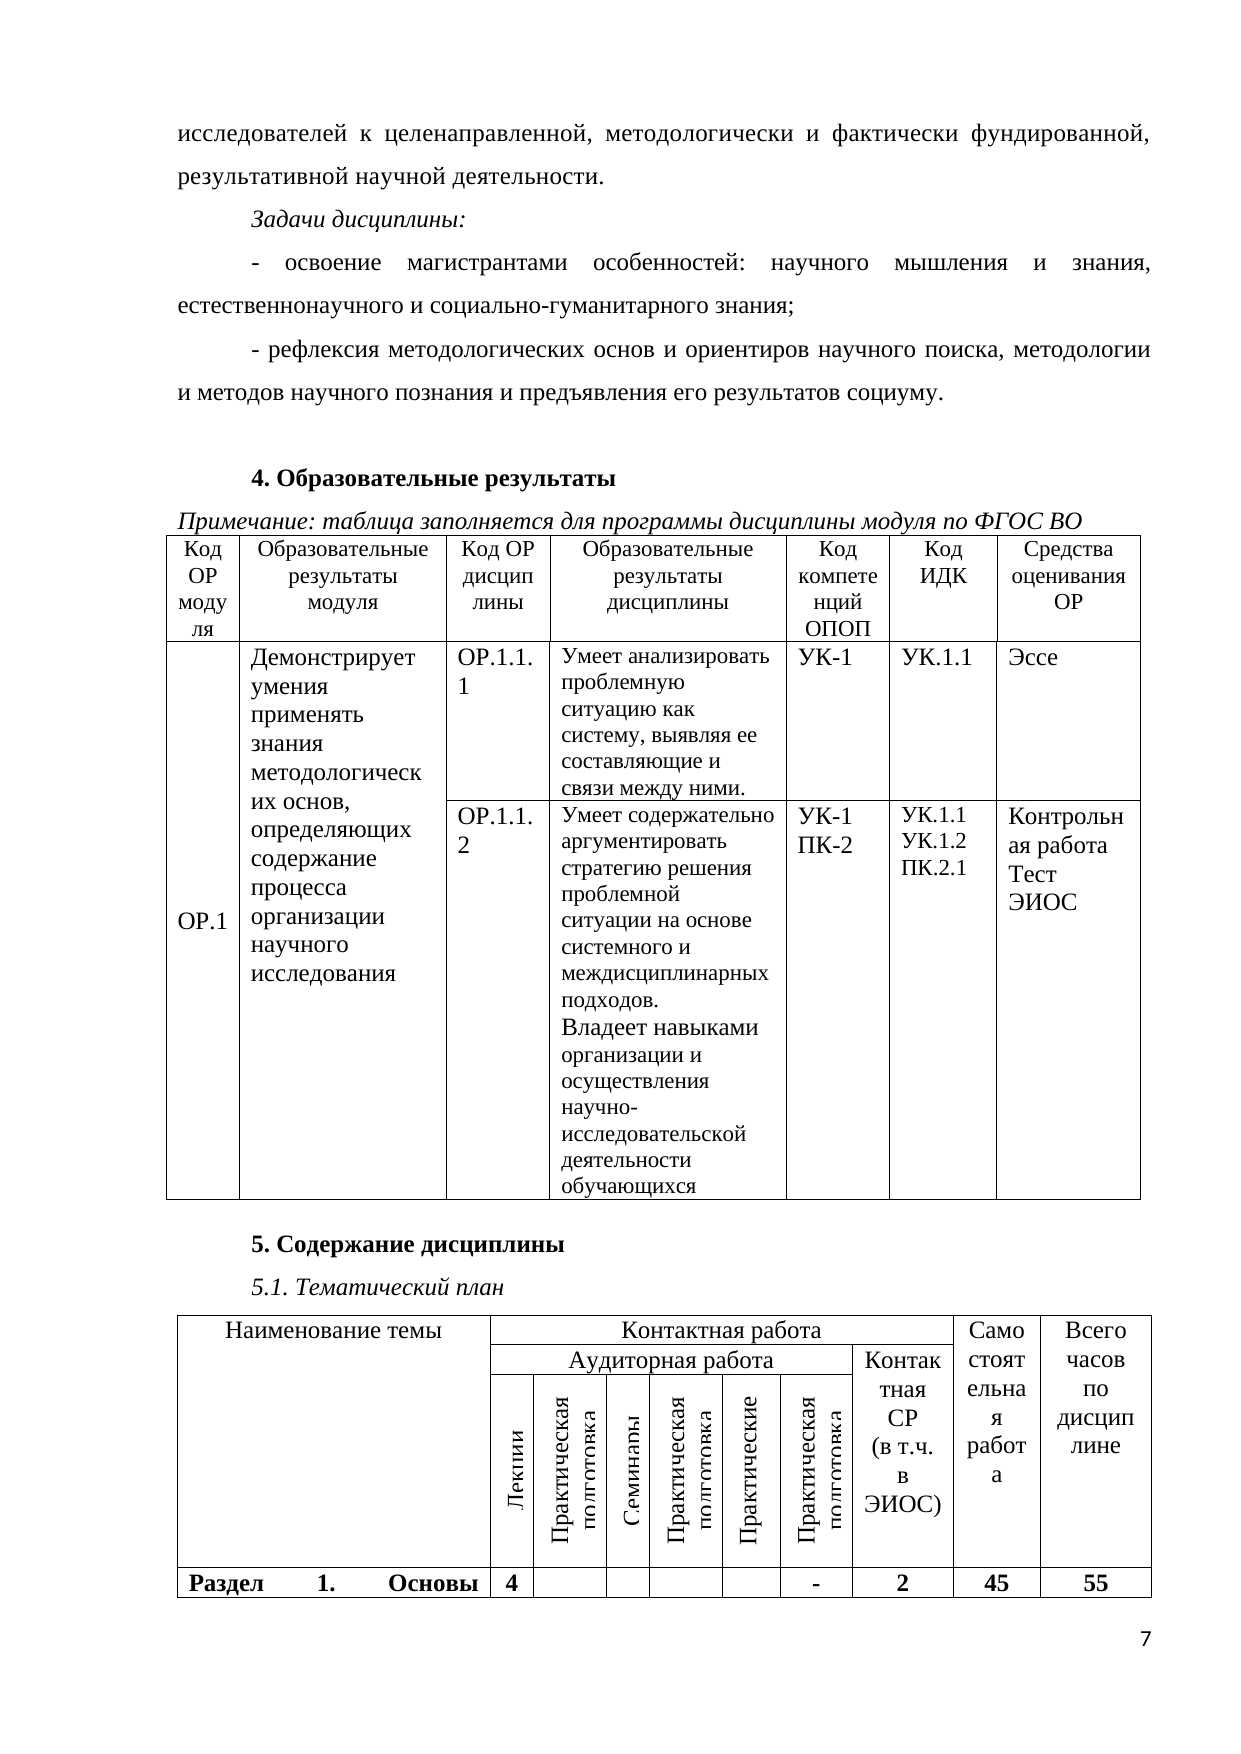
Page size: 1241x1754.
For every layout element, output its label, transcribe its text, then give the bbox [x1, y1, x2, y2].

table_cell УК-1 ПК-2 [787, 801, 889, 1199]
table_header Код ИДК [890, 536, 997, 641]
table_header Наименование темы [178, 1316, 490, 1567]
table_header Код компетенций ОПОП [787, 536, 889, 641]
table_header Средства оценивания ОР [998, 536, 1140, 641]
table_header Код ОР модуля [167, 536, 239, 641]
text 5. Содержание дисциплины [177, 1229, 1152, 1257]
table_cell Умеет содержательно аргументировать стратегию решения проблемной ситуации на основе системного и междисциплинарных подходов. Владеет навыками организации и осуществления научно-исследовательской деятельности обучающихся [550, 801, 786, 1199]
table_cell Практическая подготовка [534, 1375, 606, 1567]
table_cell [178, 1568, 490, 1597]
table_cell Умеет анализировать проблемную ситуацию как систему, выявляя ее составляющие и связи между ними. [550, 642, 786, 800]
table_cell 4 [723, 1568, 780, 1597]
table_cell УК-1 [787, 642, 889, 800]
table_cell ОР.1 [167, 642, 239, 1199]
text Примечание: таблица заполняется для программы дисциплины модуля по ФГОС ВО [177, 506, 1152, 535]
text - рефлексия методологических основ и ориентиров научного поиска, методологии и методов научного познания и предъявления его результатов социуму. [177, 334, 1152, 406]
table_cell Аудиторная работа [491, 1345, 852, 1374]
table_cell ОР.1.1.2 [447, 801, 549, 1199]
text 5.1. Тематический план [177, 1272, 1152, 1301]
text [177, 118, 1152, 190]
table_cell 45 [954, 1568, 1040, 1597]
table_cell - [534, 1568, 606, 1597]
table_header Контактная работа [491, 1316, 953, 1344]
text Задачи дисциплины: [177, 204, 1152, 233]
table_cell Демонстрирует умения применять знания методологических основ, определяющих содержание процесса организации научного исследования [240, 642, 446, 1199]
table_cell ОР.1.1.1 [447, 642, 549, 800]
table_cell Практическая подготовка [650, 1375, 722, 1567]
table_cell 55 [1041, 1568, 1151, 1597]
table_header Всего часов по дисциплине [1041, 1316, 1151, 1567]
table_cell - [607, 1568, 649, 1597]
table_header Код ОР дисциплины [447, 536, 550, 641]
table_cell УК.1.1 УК.1.2 ПК.2.1 [890, 801, 996, 1199]
table_header Образовательные результаты дисциплины [551, 536, 786, 641]
table_cell Контрольная работа Тест ЭИОС [997, 801, 1140, 1199]
text - освоение магистрантами особенностей: научного мышления и знания, естественнонаучного и социально-гуманитарного знания; [177, 247, 1152, 319]
table_cell 2 [853, 1568, 953, 1597]
table_cell Эссе [997, 642, 1140, 800]
text 4. Образовательные результаты [177, 463, 1152, 492]
table_cell Лекции [491, 1375, 533, 1567]
table_header Образовательные результаты модуля [240, 536, 446, 641]
table_header Самостоятельная работа [954, 1316, 1040, 1567]
table_cell Контактная СР (в т.ч. в ЭИОС) [853, 1345, 953, 1567]
table_cell - [781, 1568, 852, 1597]
table_cell УК.1.1 [890, 642, 996, 800]
table_cell Практическая подготовка [781, 1375, 852, 1567]
table_cell - [650, 1568, 722, 1597]
table_cell Практические [723, 1375, 780, 1567]
table_cell Семинары [607, 1375, 649, 1567]
table_cell 4 [491, 1568, 533, 1597]
